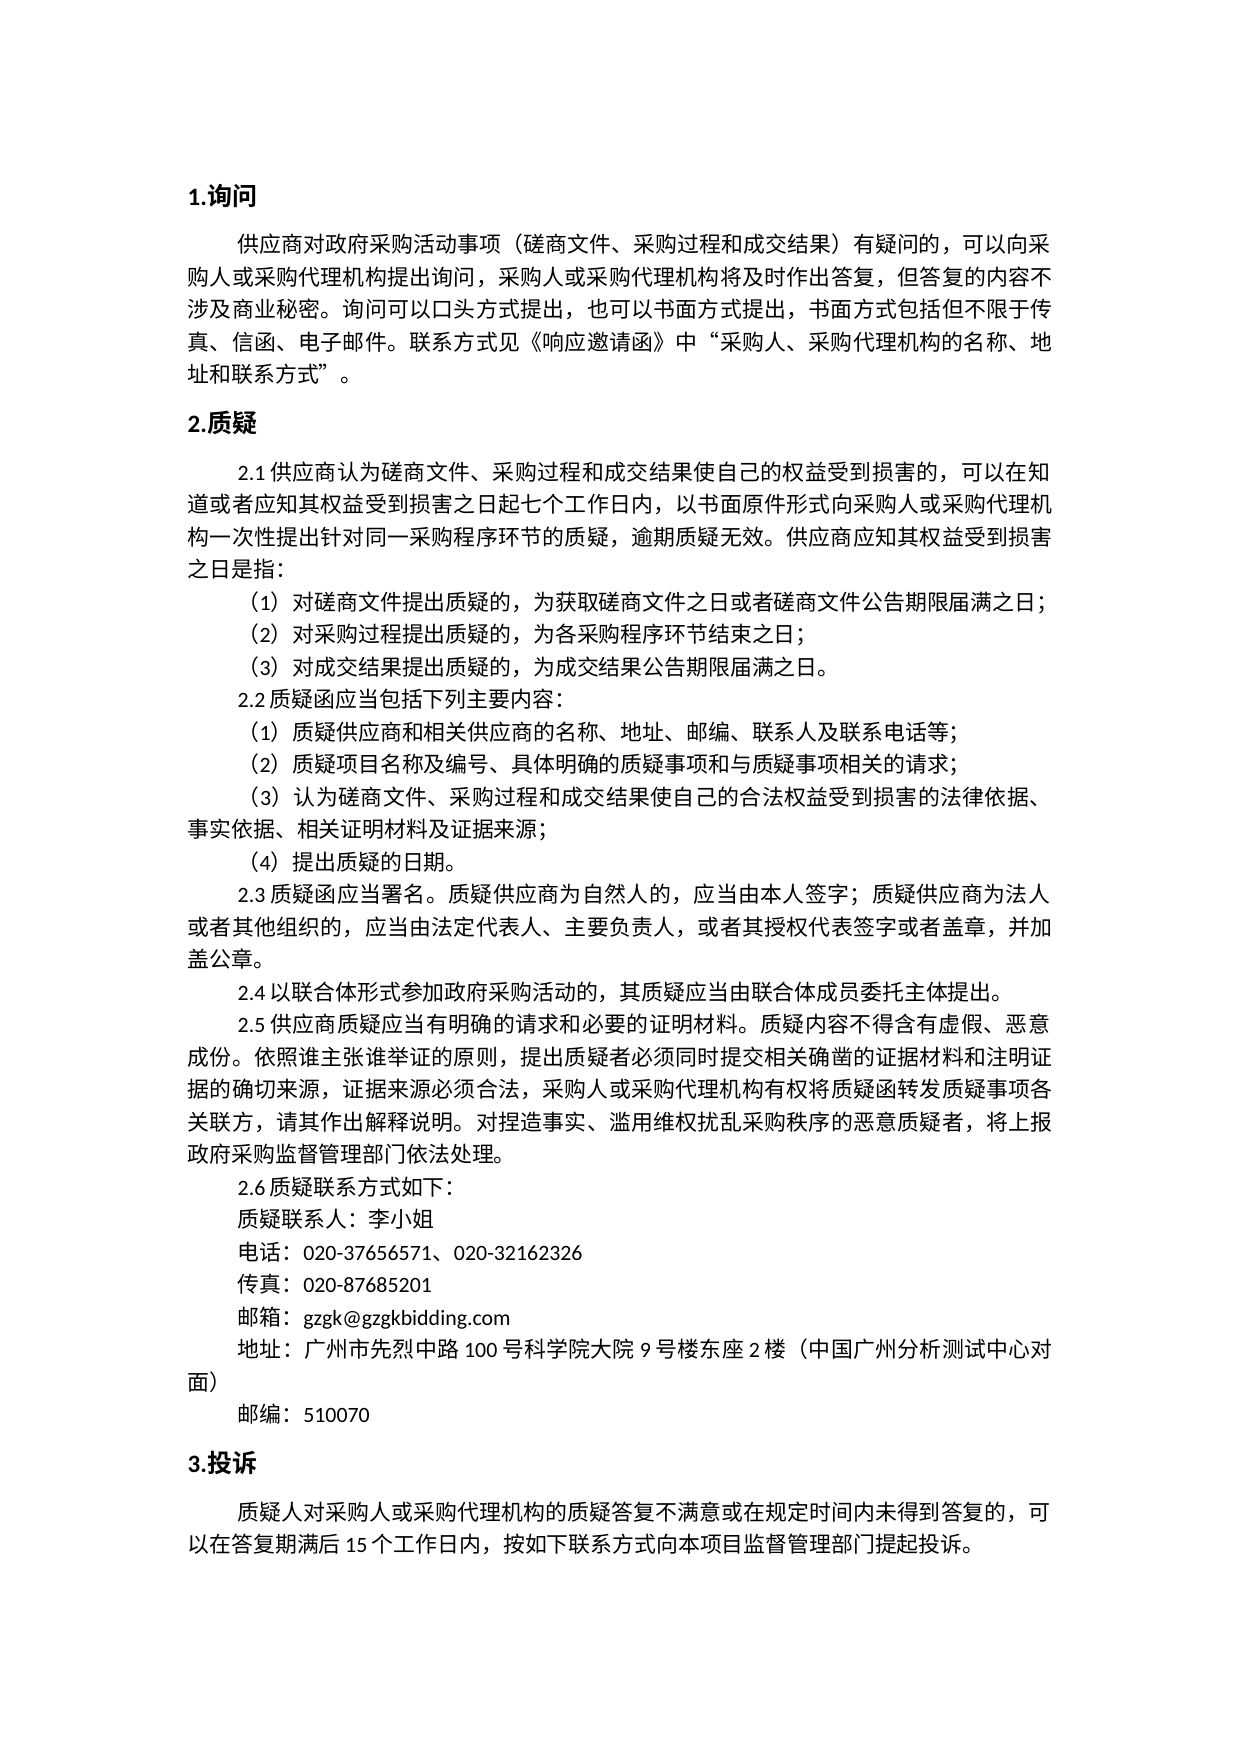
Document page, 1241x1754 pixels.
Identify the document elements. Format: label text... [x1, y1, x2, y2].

text （4）提出质疑的日期。 [187, 844, 1053, 877]
text 2.4以联合体形式参加政府采购活动的，其质疑应当由联合体成员委托主体提出。 [187, 974, 1053, 1007]
text 2.2质疑函应当包括下列主要内容： [187, 682, 1053, 714]
text 邮箱：gzgk@gzgkbidding.com [187, 1299, 1053, 1332]
text （2）对采购过程提出质疑的，为各采购程序环节结束之日； [187, 617, 1053, 649]
text （3）对成交结果提出质疑的，为成交结果公告期限届满之日。 [187, 649, 1053, 682]
text 地址：广州市先烈中路100号科学院大院9号楼东座2楼（中国广州分析测试中心对面） [187, 1332, 1053, 1397]
text （1）质疑供应商和相关供应商的名称、地址、邮编、联系人及联系电话等； [187, 714, 1053, 747]
text （3）认为磋商文件、采购过程和成交结果使自己的合法权益受到损害的法律依据、事实依据、相关证明材料及证据来源； [187, 779, 1053, 844]
text 2.5供应商质疑应当有明确的请求和必要的证明材料。质疑内容不得含有虚假、恶意成份。依照谁主张谁举证的原则，提出质疑者必须同时提交相关确凿的证据材料和注明证据的确切来源，证据来源必须合法，采购人或采购代理机构有权将质疑函转发质疑事项各关联方，请其作出解释说明。对捏造事实、滥用维权扰乱采购秩序的恶意质疑者，将上报政府采购监督管理部门依法处理。 [187, 1007, 1053, 1169]
text 传真：020-87685201 [187, 1267, 1053, 1299]
text 2.6质疑联系方式如下： [187, 1169, 1053, 1202]
text 供应商对政府采购活动事项（磋商文件、采购过程和成交结果）有疑问的，可以向采购人或采购代理机构提出询问，采购人或采购代理机构将及时作出答复，但答复的内容不涉及商业秘密。询问可以口头方式提出，也可以书面方式提出，书面方式包括但不限于传真、信函、电子邮件。联系方式见《响应邀请函》中“采购人、采购代理机构的名称、地址和联系方式”。 [187, 227, 1053, 389]
text 1.询问 [187, 162, 1053, 227]
text 质疑联系人：李小姐 [187, 1202, 1053, 1234]
text 电话：020-37656571、020-32162326 [187, 1234, 1053, 1267]
text 2.质疑 [187, 389, 1053, 454]
text （2）质疑项目名称及编号、具体明确的质疑事项和与质疑事项相关的请求； [187, 747, 1053, 779]
text 邮编：510070 [187, 1397, 1053, 1429]
text （1）对磋商文件提出质疑的，为获取磋商文件之日或者磋商文件公告期限届满之日； [187, 584, 1053, 617]
text 2.1供应商认为磋商文件、采购过程和成交结果使自己的权益受到损害的，可以在知道或者应知其权益受到损害之日起七个工作日内，以书面原件形式向采购人或采购代理机构一次性提出针对同一采购程序环节的质疑，逾期质疑无效。供应商应知其权益受到损害之日是指： [187, 454, 1053, 584]
text 2.3质疑函应当署名。质疑供应商为自然人的，应当由本人签字；质疑供应商为法人或者其他组织的，应当由法定代表人、主要负责人，或者其授权代表签字或者盖章，并加盖公章。 [187, 877, 1053, 974]
text 质疑人对采购人或采购代理机构的质疑答复不满意或在规定时间内未得到答复的，可以在答复期满后15个工作日内，按如下联系方式向本项目监督管理部门提起投诉。 [187, 1494, 1053, 1559]
text 3.投诉 [187, 1429, 1053, 1494]
